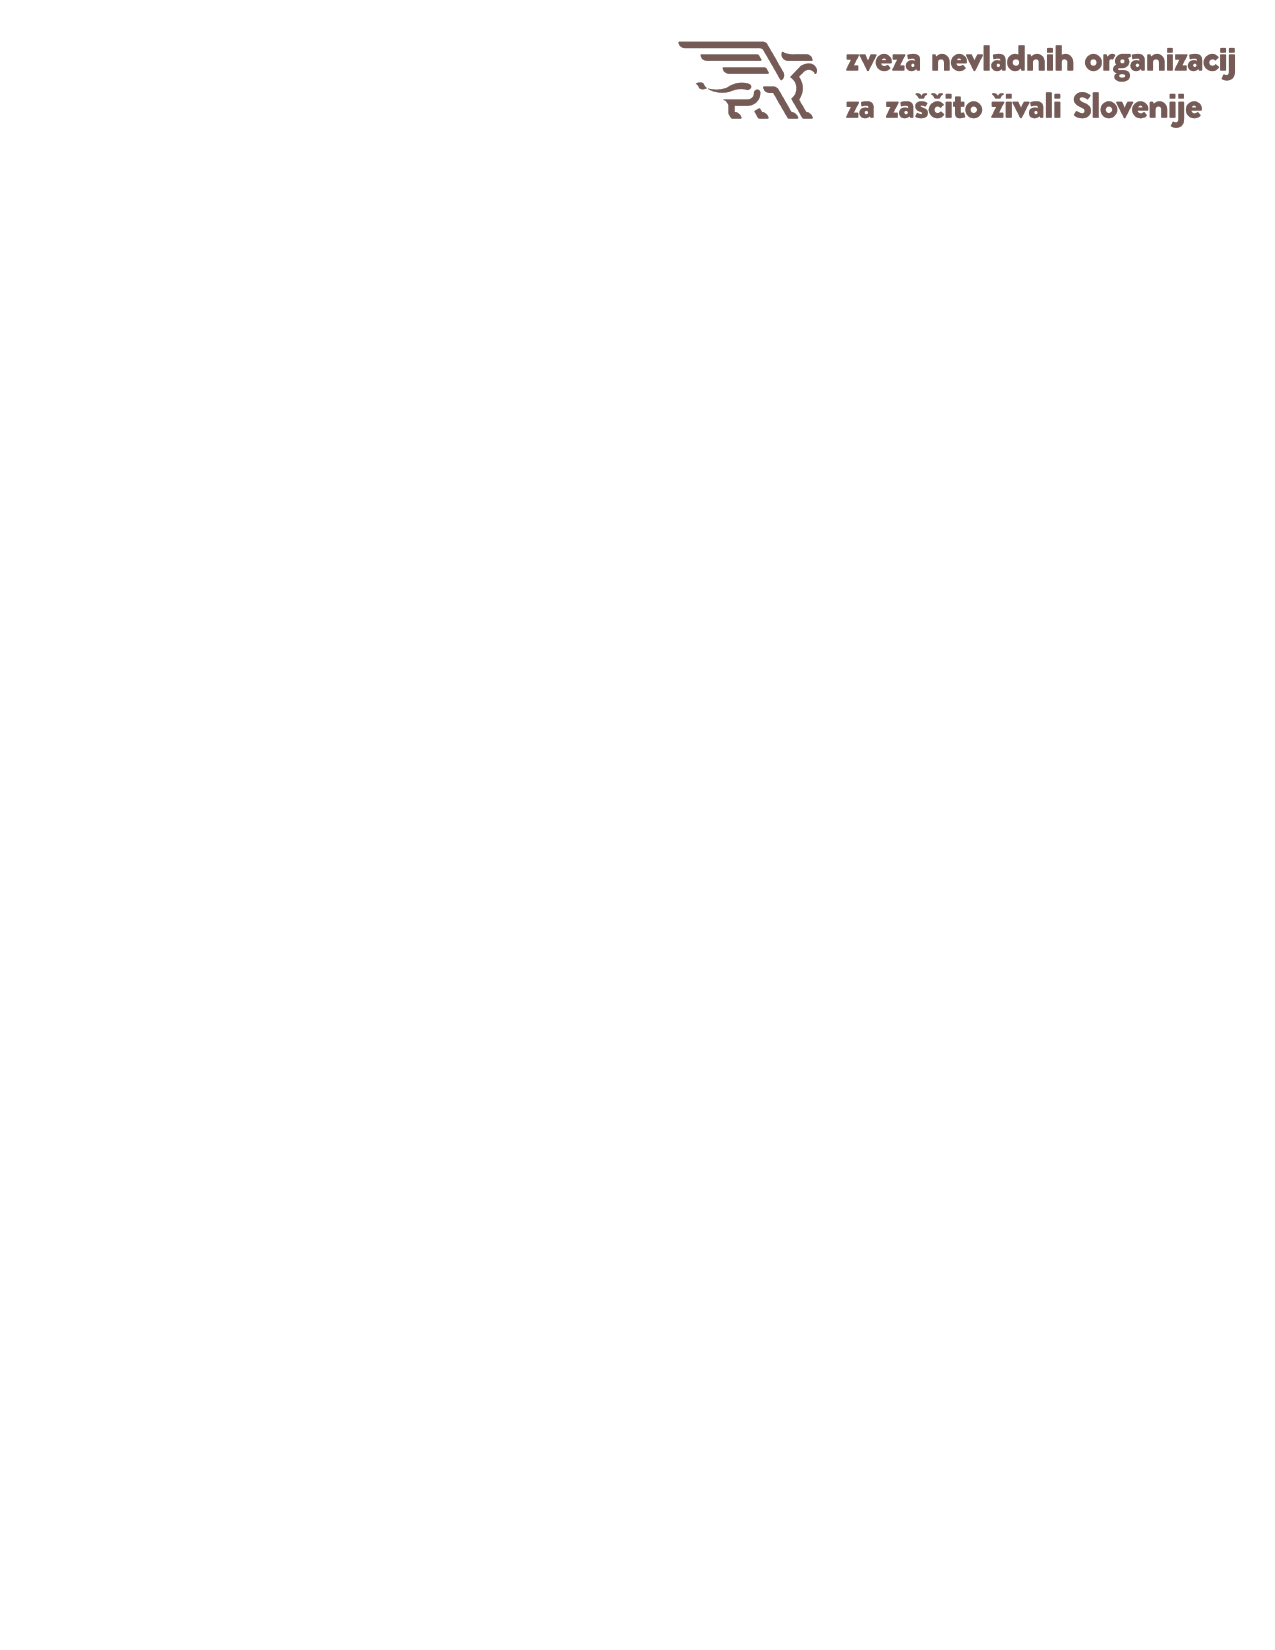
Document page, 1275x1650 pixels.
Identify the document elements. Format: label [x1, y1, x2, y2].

picture [652, 28, 1261, 132]
